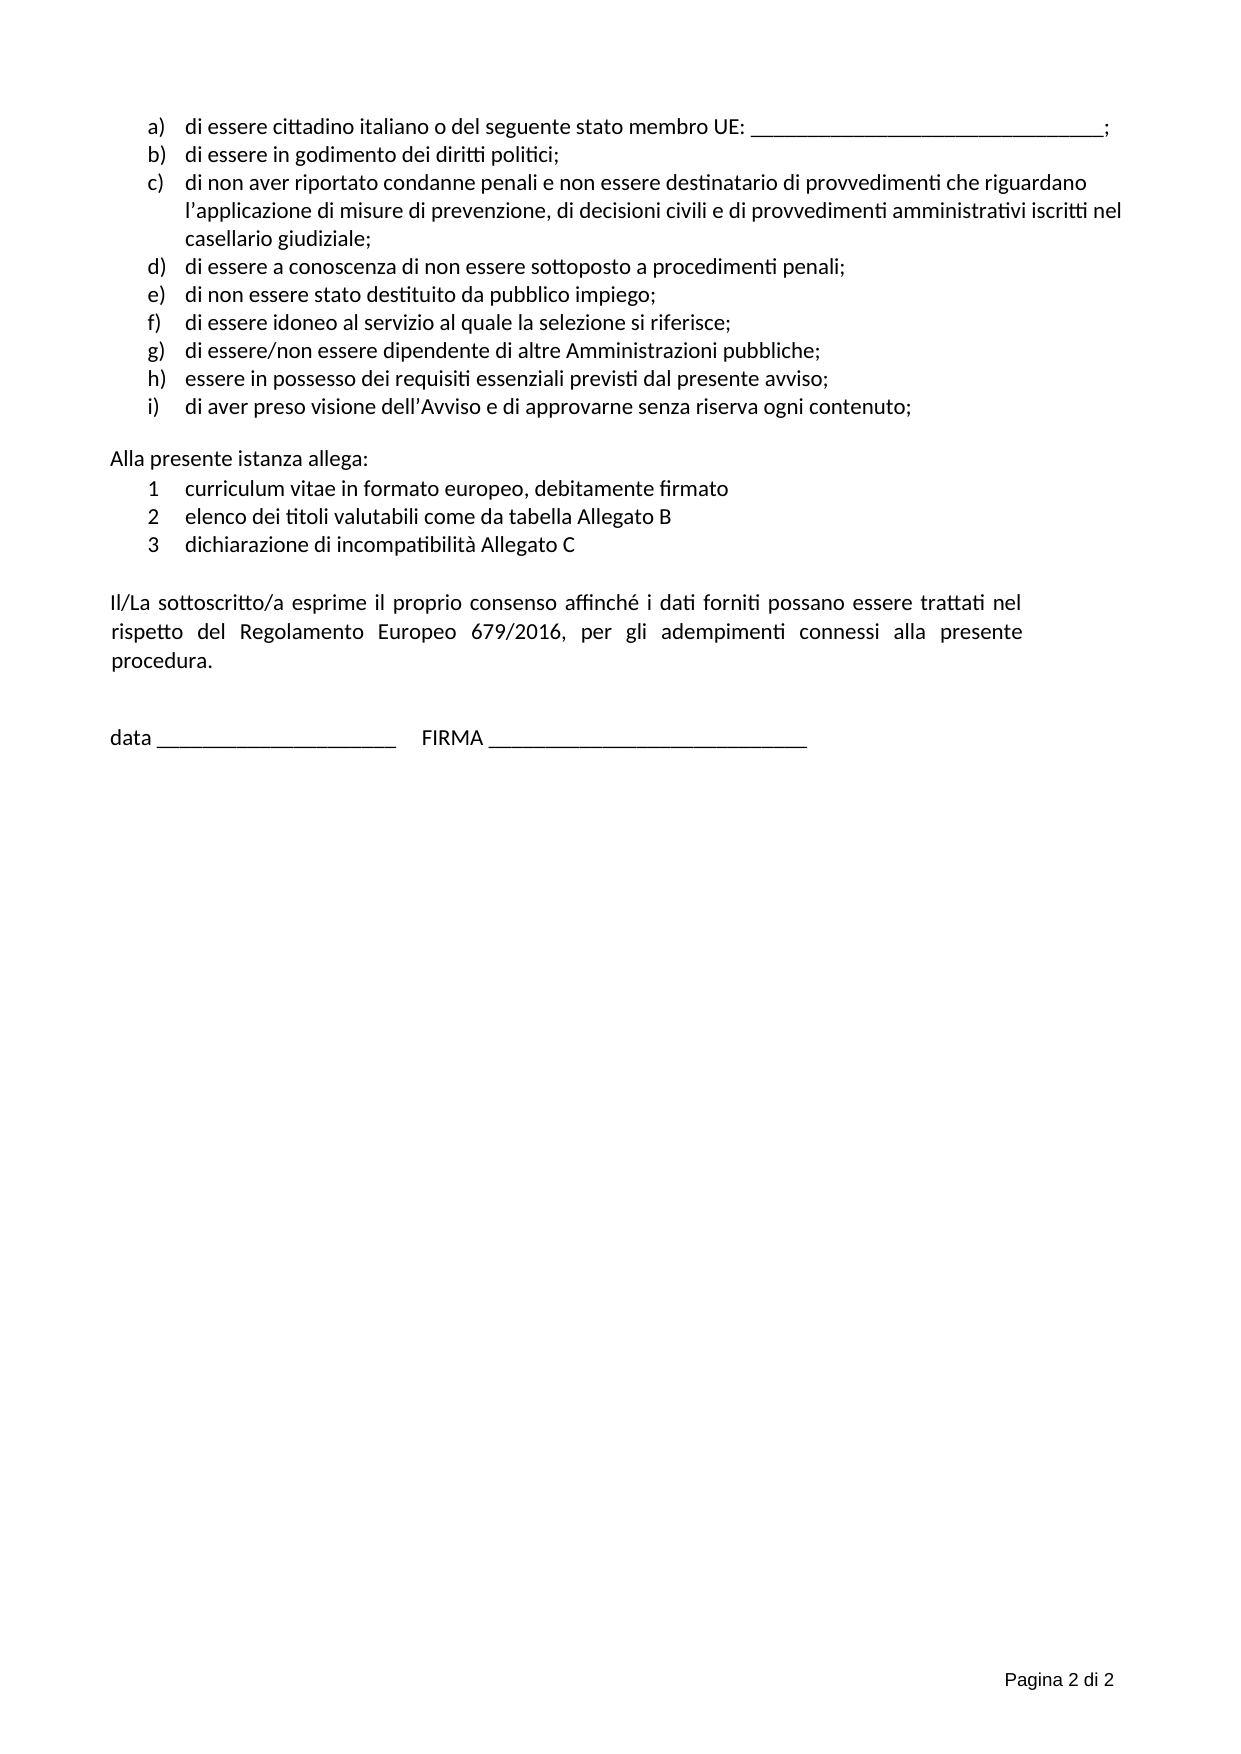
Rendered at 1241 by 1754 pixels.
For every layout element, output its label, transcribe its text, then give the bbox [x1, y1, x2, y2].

list di non aver riportato condanne penali e non essere destinatario di provvedimenti che riguardano l’applicazione di misure di prevenzione, di decisioni civili e di provvedimenti amministrativi iscritti nel casellario giudiziale; [147, 168, 1144, 252]
list di essere a conoscenza di non essere sottoposto a procedimenti penali; [147, 252, 1144, 280]
list di essere idoneo al servizio al quale la selezione si riferisce; [147, 308, 1144, 336]
text Il/La sottoscritto/a esprime il proprio consenso affinché i dati forniti possano essere trattati nel rispetto del Regolamento Europeo 679/2016, per gli adempimenti connessi alla presente procedura. [110, 588, 1023, 674]
list di essere in godimento dei diritti politici; [147, 140, 1144, 168]
text data _____________________ FIRMA ____________________________ [110, 723, 1023, 751]
list essere in possesso dei requisiti essenziali previsti dal presente avviso; [147, 364, 1144, 392]
list elenco dei titoli valutabili come da tabella Allegato B [147, 502, 1144, 530]
list di essere/non essere dipendente di altre Amministrazioni pubbliche; [147, 336, 1144, 364]
list dichiarazione di incompatibilità Allegato C [147, 530, 1144, 558]
list curriculum vitae in formato europeo, debitamente firmato [147, 474, 1144, 502]
list di aver preso visione dell’Avviso e di approvarne senza riserva ogni contenuto; [147, 392, 1144, 420]
list di non essere stato destituito da pubblico impiego; [147, 280, 1144, 308]
text Alla presente istanza allega: [110, 444, 1023, 472]
list di essere cittadino italiano o del seguente stato membro UE: _______________________________; [147, 112, 1144, 140]
